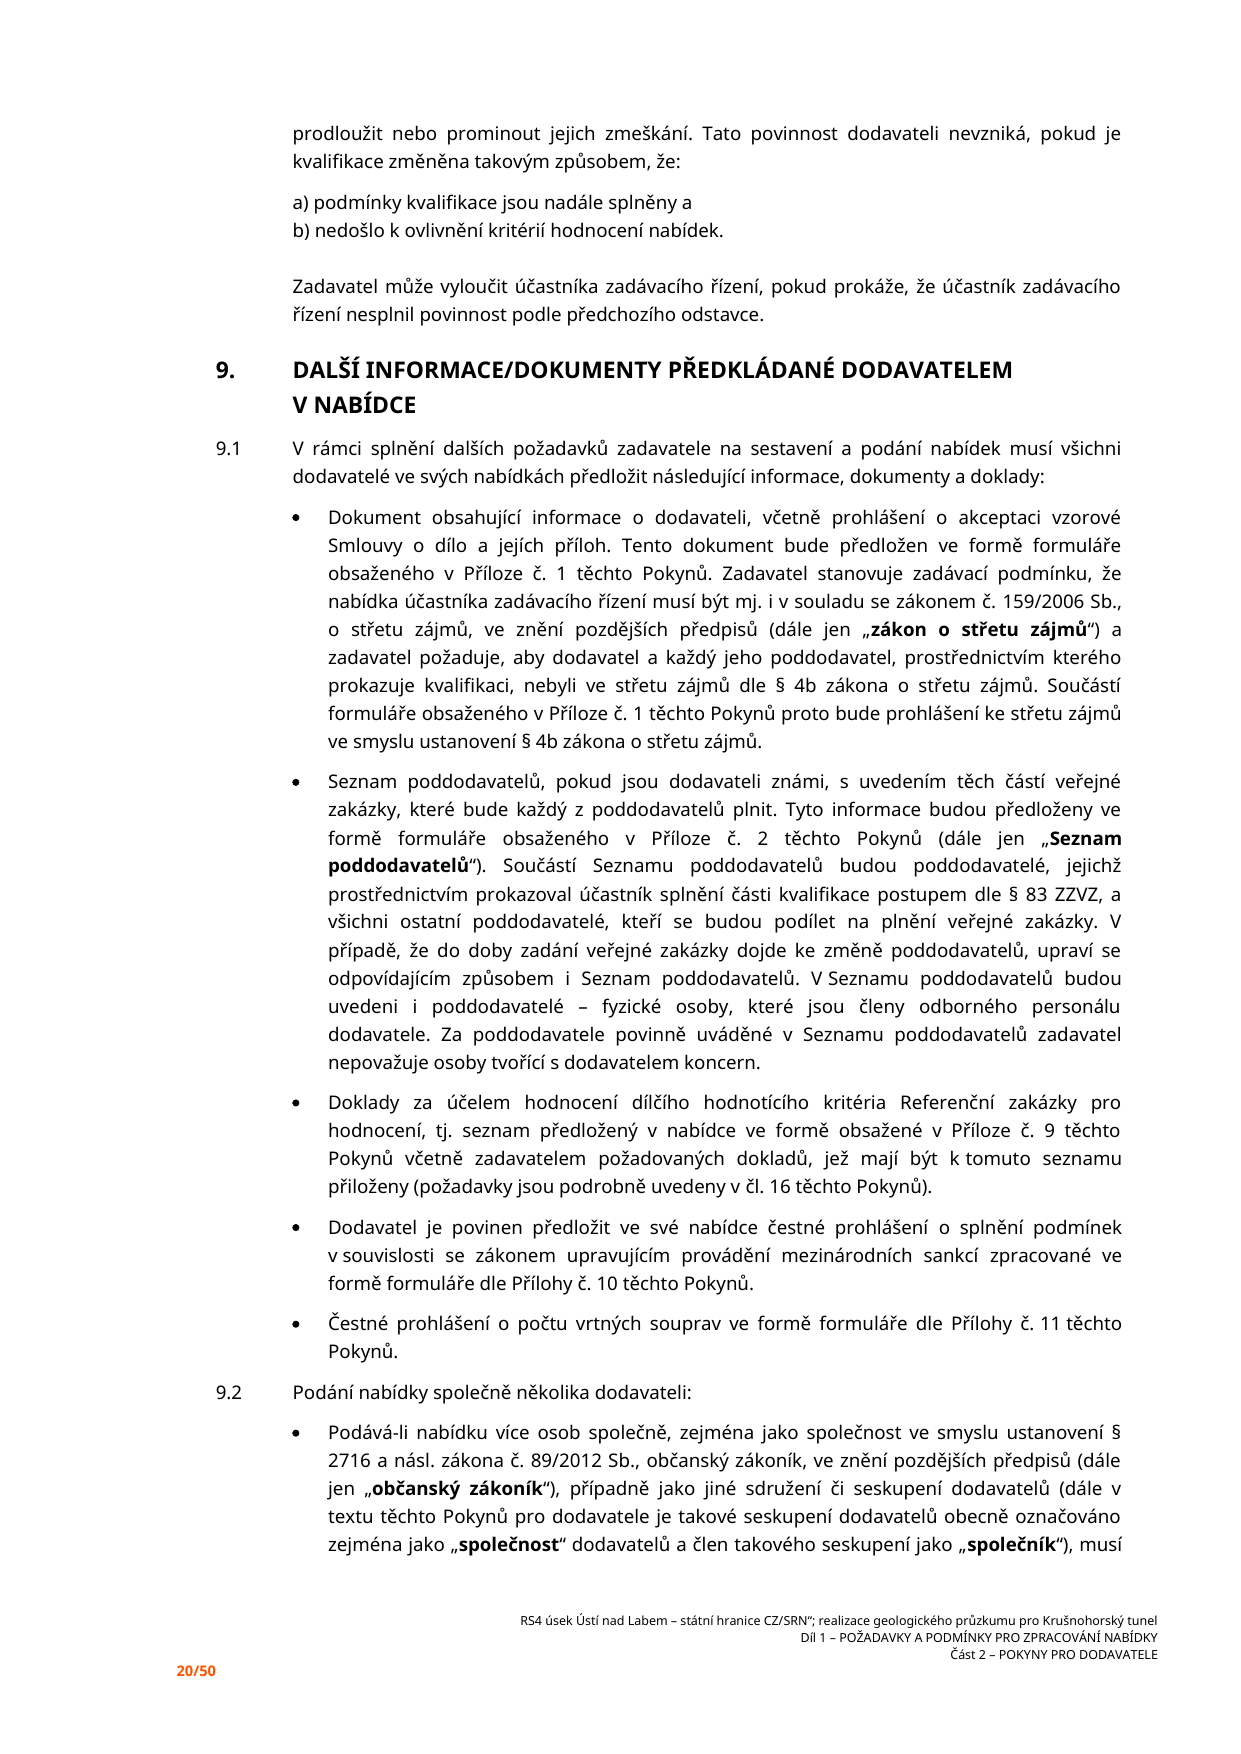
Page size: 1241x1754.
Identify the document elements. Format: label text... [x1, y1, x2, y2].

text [292, 121, 1122, 174]
text V rámci splnění dalších požadavků zadavatele na sestavení a podání nabídek musí všichni dodavatelé ve svých nabídkách předložit následující informace, dokumenty a doklady: [216, 436, 1122, 489]
text Dokument obsahující informace o dodavateli, včetně prohlášení o akceptaci vzorové Smlouvy o dílo a jejích příloh. Tento dokument bude předložen ve formě formuláře obsaženého v Příloze č. 1 těchto Pokynů. Zadavatel stanovuje zadávací podmínku, že nabídka účastníka zadávacího řízení musí být mj. i v souladu se zákonem č. 159/2006 Sb., o střetu zájmů, ve znění pozdějších předpisů (dále jen „zákon o střetu zájmů“) a zadavatel požaduje, aby dodavatel a každý jeho poddodavatel, prostřednictvím kterého prokazuje kvalifikaci, nebyli ve střetu zájmů dle § 4b zákona o střetu zájmů. Součástí formuláře obsaženého v Příloze č. 1 těchto Pokynů proto bude prohlášení ke střetu zájmů ve smyslu ustanovení § 4b zákona o střetu zájmů. [292, 504, 1122, 754]
text Zadavatel může vyloučit účastníka zadávacího řízení, pokud prokáže, že účastník zadávacího řízení nesplnil povinnost podle předchozího odstavce. [292, 273, 1122, 327]
text DALŠÍ INFORMACE/DOKUMENTY PŘEDKLÁDANÉ DODAVATELEM v NABÍDCE [216, 354, 1122, 420]
text Čestné prohlášení o počtu vrtných souprav ve formě formuláře dle Přílohy č. 11 těchto Pokynů. [292, 1311, 1122, 1364]
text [292, 1420, 1122, 1557]
text Podání nabídky společně několika dodavateli: [216, 1379, 1122, 1405]
text b) nedošlo k ovlivnění kritérií hodnocení nabídek. [292, 217, 1122, 243]
text Doklady za účelem hodnocení dílčího hodnotícího kritéria Referenční zakázky pro hodnocení, tj. seznam předložený v nabídce ve formě obsažené v Příloze č. 9 těchto Pokynů včetně zadavatelem požadovaných dokladů, jež mají být k tomuto seznamu přiloženy (požadavky jsou podrobně uvedeny v čl. 16 těchto Pokynů). [292, 1089, 1122, 1199]
text Dodavatel je povinen předložit ve své nabídce čestné prohlášení o splnění podmínek v souvislosti se zákonem upravujícím provádění mezinárodních sankcí zpracované ve formě formuláře dle Přílohy č. 10 těchto Pokynů. [292, 1214, 1122, 1296]
text a) podmínky kvalifikace jsou nadále splněny a [292, 189, 1122, 215]
text Seznam poddodavatelů, pokud jsou dodavateli známi, s uvedením těch částí veřejné zakázky, které bude každý z poddodavatelů plnit. Tyto informace budou předloženy ve formě formuláře obsaženého v Příloze č. 2 těchto Pokynů (dále jen „Seznam poddodavatelů“). Součástí Seznamu poddodavatelů budou poddodavatelé, jejichž prostřednictvím prokazoval účastník splnění části kvalifikace postupem dle § 83 ZZVZ, a všichni ostatní poddodavatelé, kteří se budou podílet na plnění veřejné zakázky. V případě, že do doby zadání veřejné zakázky dojde ke změně poddodavatelů, upraví se odpovídajícím způsobem i Seznam poddodavatelů. V Seznamu poddodavatelů budou uvedeni i poddodavatelé – fyzické osoby, které jsou členy odborného personálu dodavatele. Za poddodavatele povinně uváděné v Seznamu poddodavatelů zadavatel nepovažuje osoby tvořící s dodavatelem koncern. [292, 769, 1122, 1074]
